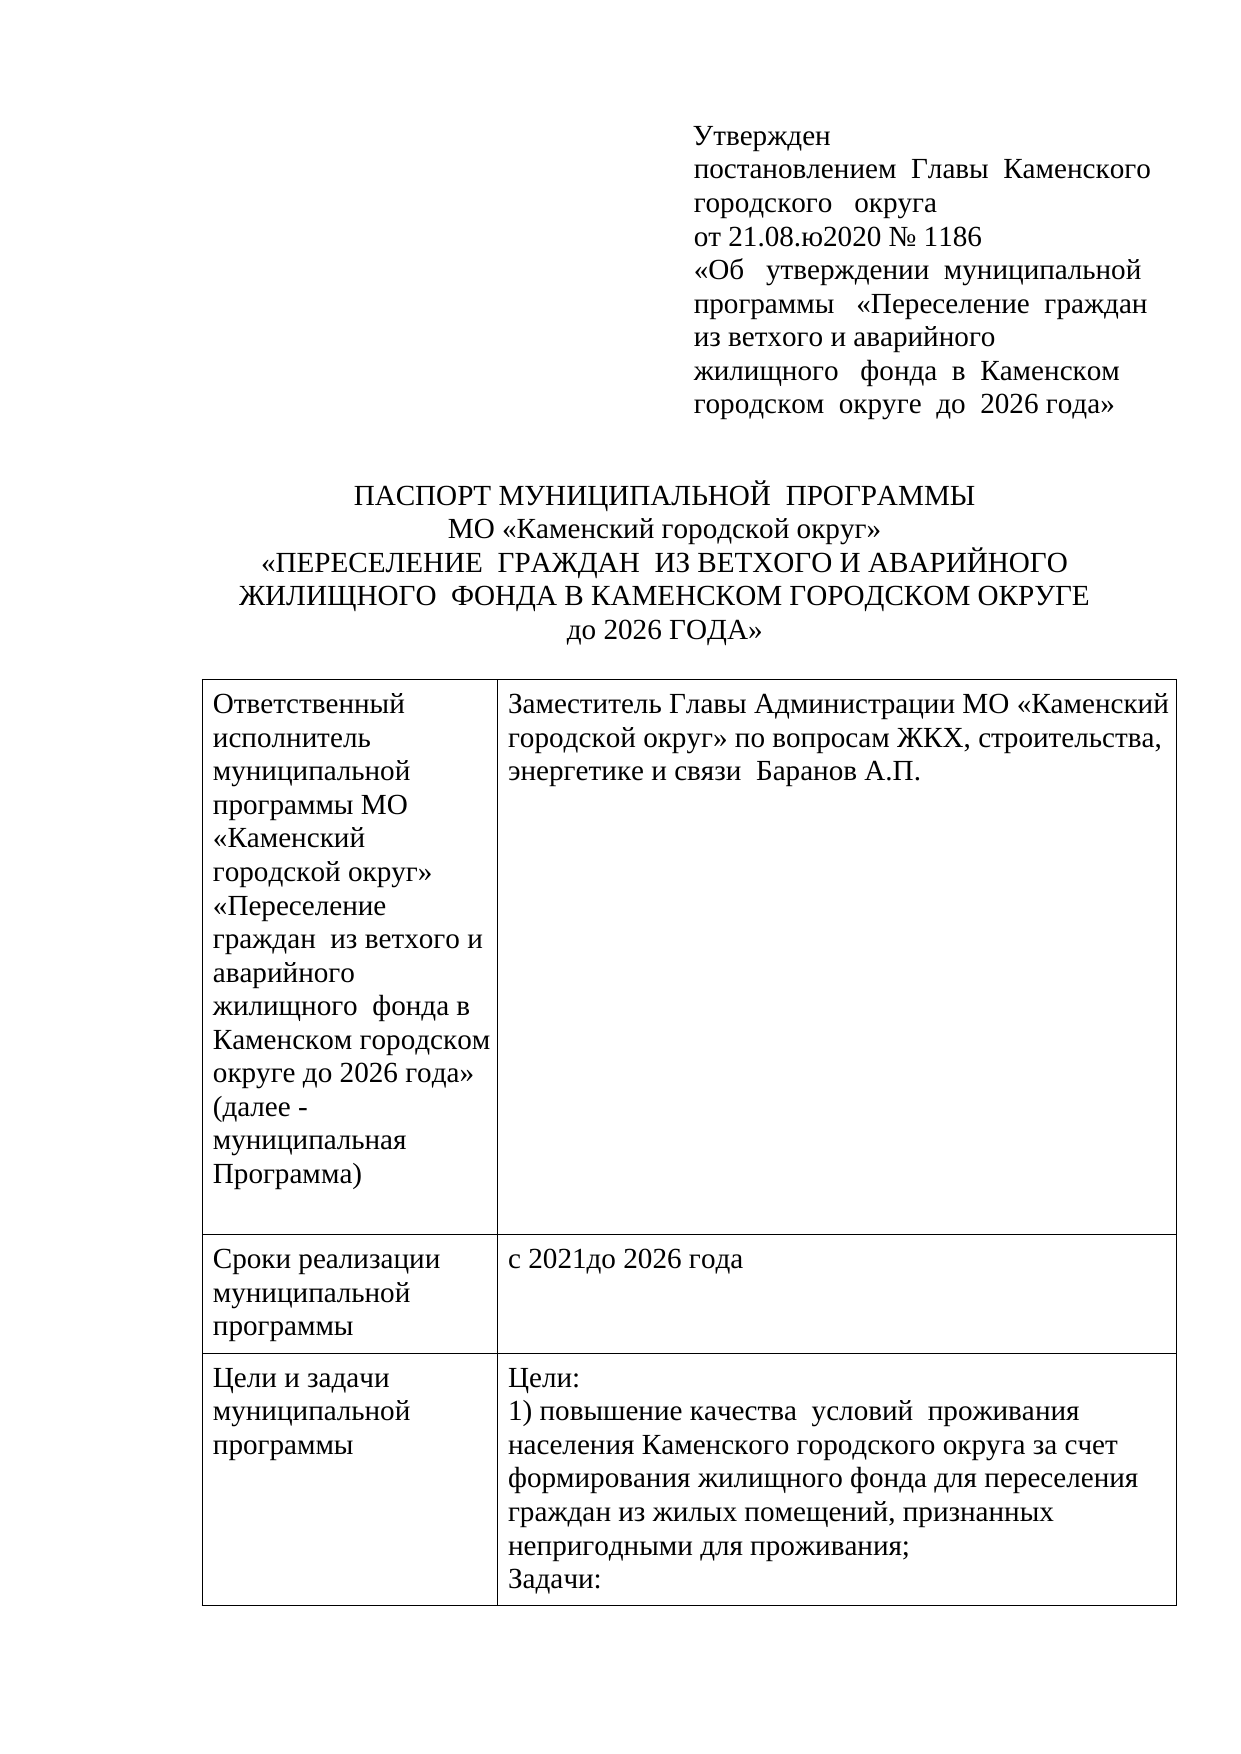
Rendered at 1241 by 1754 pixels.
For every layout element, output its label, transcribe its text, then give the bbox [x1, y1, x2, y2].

table_cell с 2021до 2026 года [498, 1235, 1176, 1352]
table_header Ответственный исполнитель муниципальной программы МО «Каменский городской округ» «Переселение граждан из ветхого и аварийного жилищного фонда в Каменском городском округе до 2026 года» (далее - муниципальная Программа) [203, 680, 497, 1234]
text от 21.08.ю2020 № 1186 [620, 219, 1152, 252]
text «Об утверждении муниципальной программы «Переселение граждан из ветхого и аварийного жилищного фонда в Каменском городском округе до 2026 года» [693, 252, 1152, 420]
text «ПЕРЕСЕЛЕНИЕ ГРАЖДАН ИЗ ВЕТХОГО И АВАРИЙНОГО ЖИЛИЩНОГО ФОНДА В КАМЕНСКОМ ГОРОДСКОМ ОКРУГЕ [177, 545, 1152, 612]
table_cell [203, 1354, 497, 1605]
text до 2026 ГОДА» [177, 612, 1152, 645]
text постановлением Главы Каменского городского округа [693, 152, 1152, 219]
table_header Заместитель Главы Администрации МО «Каменский городской округ» по вопросам ЖКХ, строительства, энергетике и связи Баранов А.П. [498, 680, 1176, 1234]
table_cell Сроки реализации муниципальной программы [203, 1235, 497, 1352]
text МО «Каменский городской округ» [177, 511, 1152, 545]
text Утвержден [177, 118, 1152, 152]
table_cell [498, 1354, 1176, 1605]
text ПАСПОРТ МУНИЦИПАЛЬНОЙ ПРОГРАММЫ [177, 478, 1152, 511]
